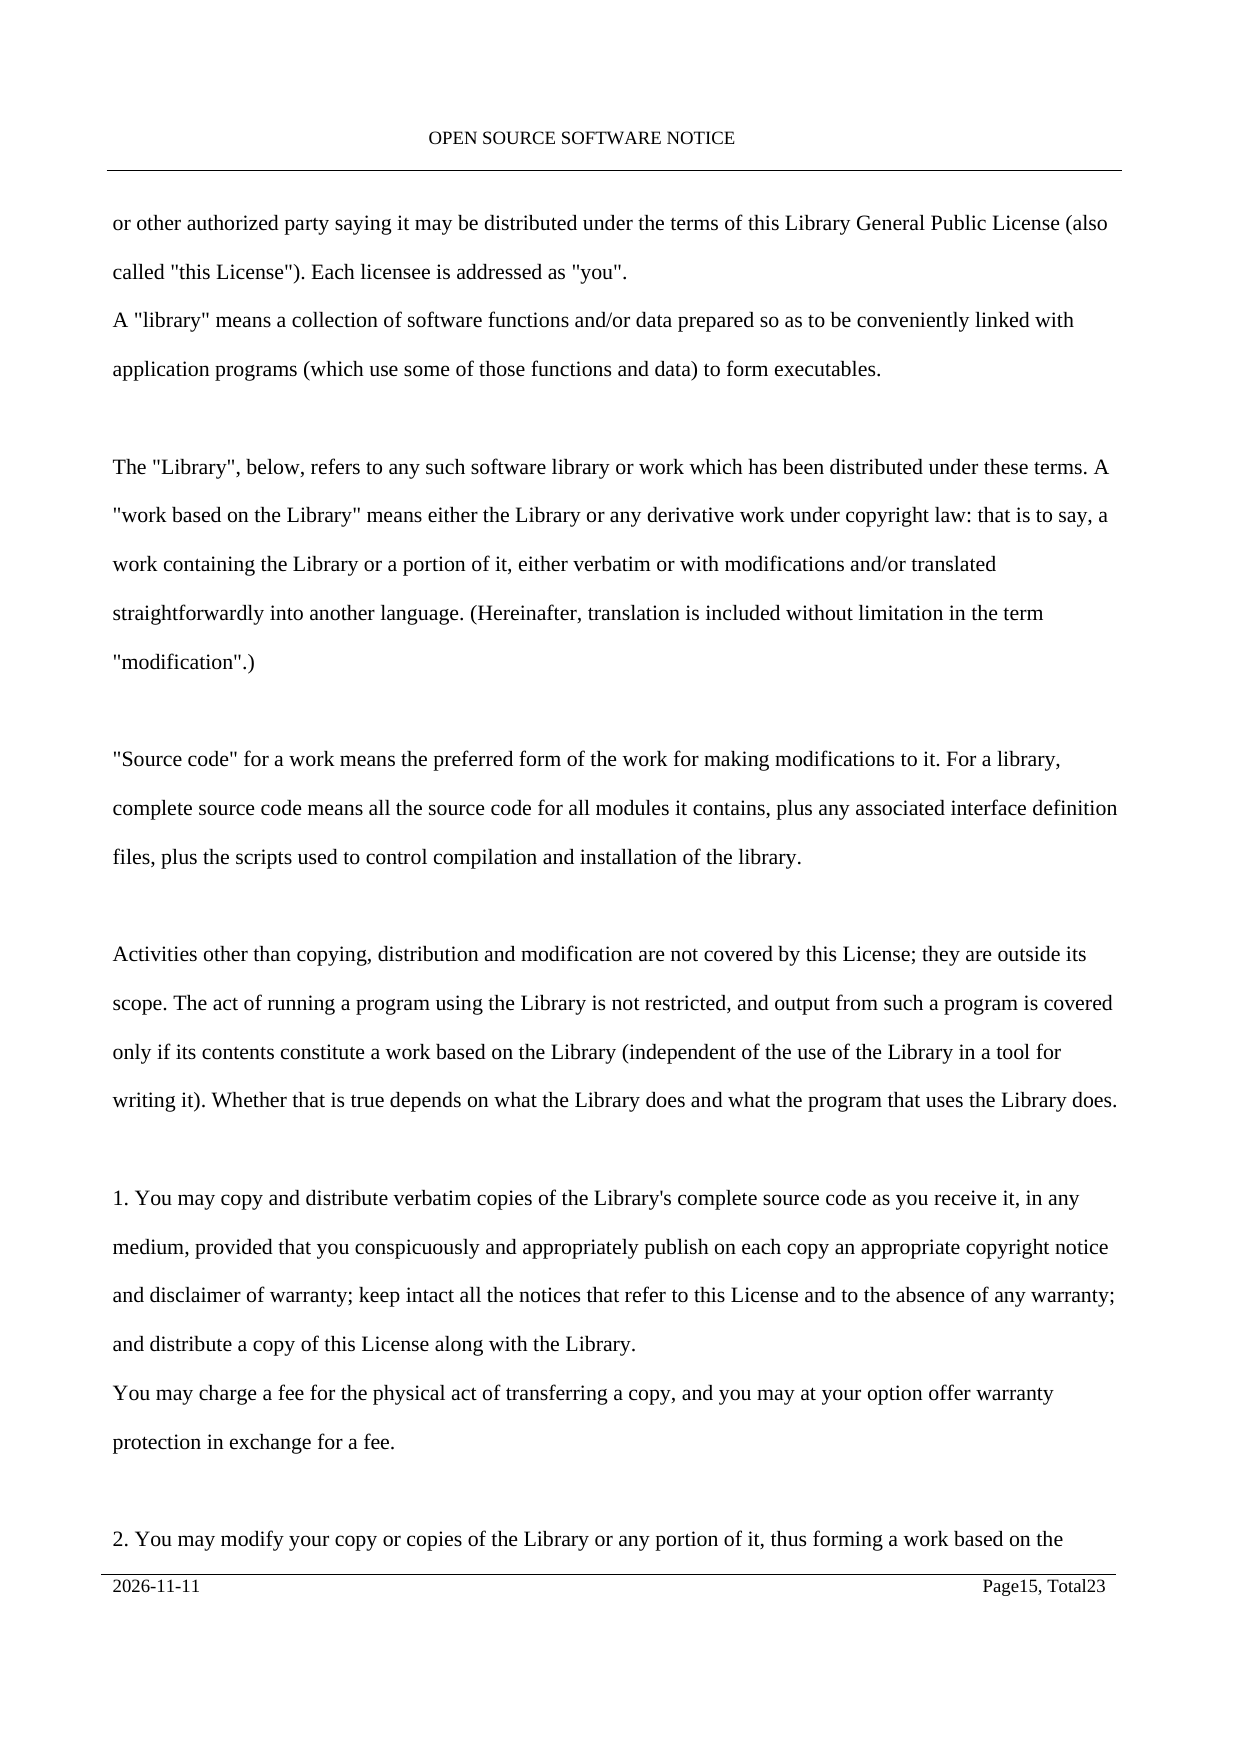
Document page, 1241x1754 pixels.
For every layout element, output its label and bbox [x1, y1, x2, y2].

text [112, 206, 1128, 1555]
